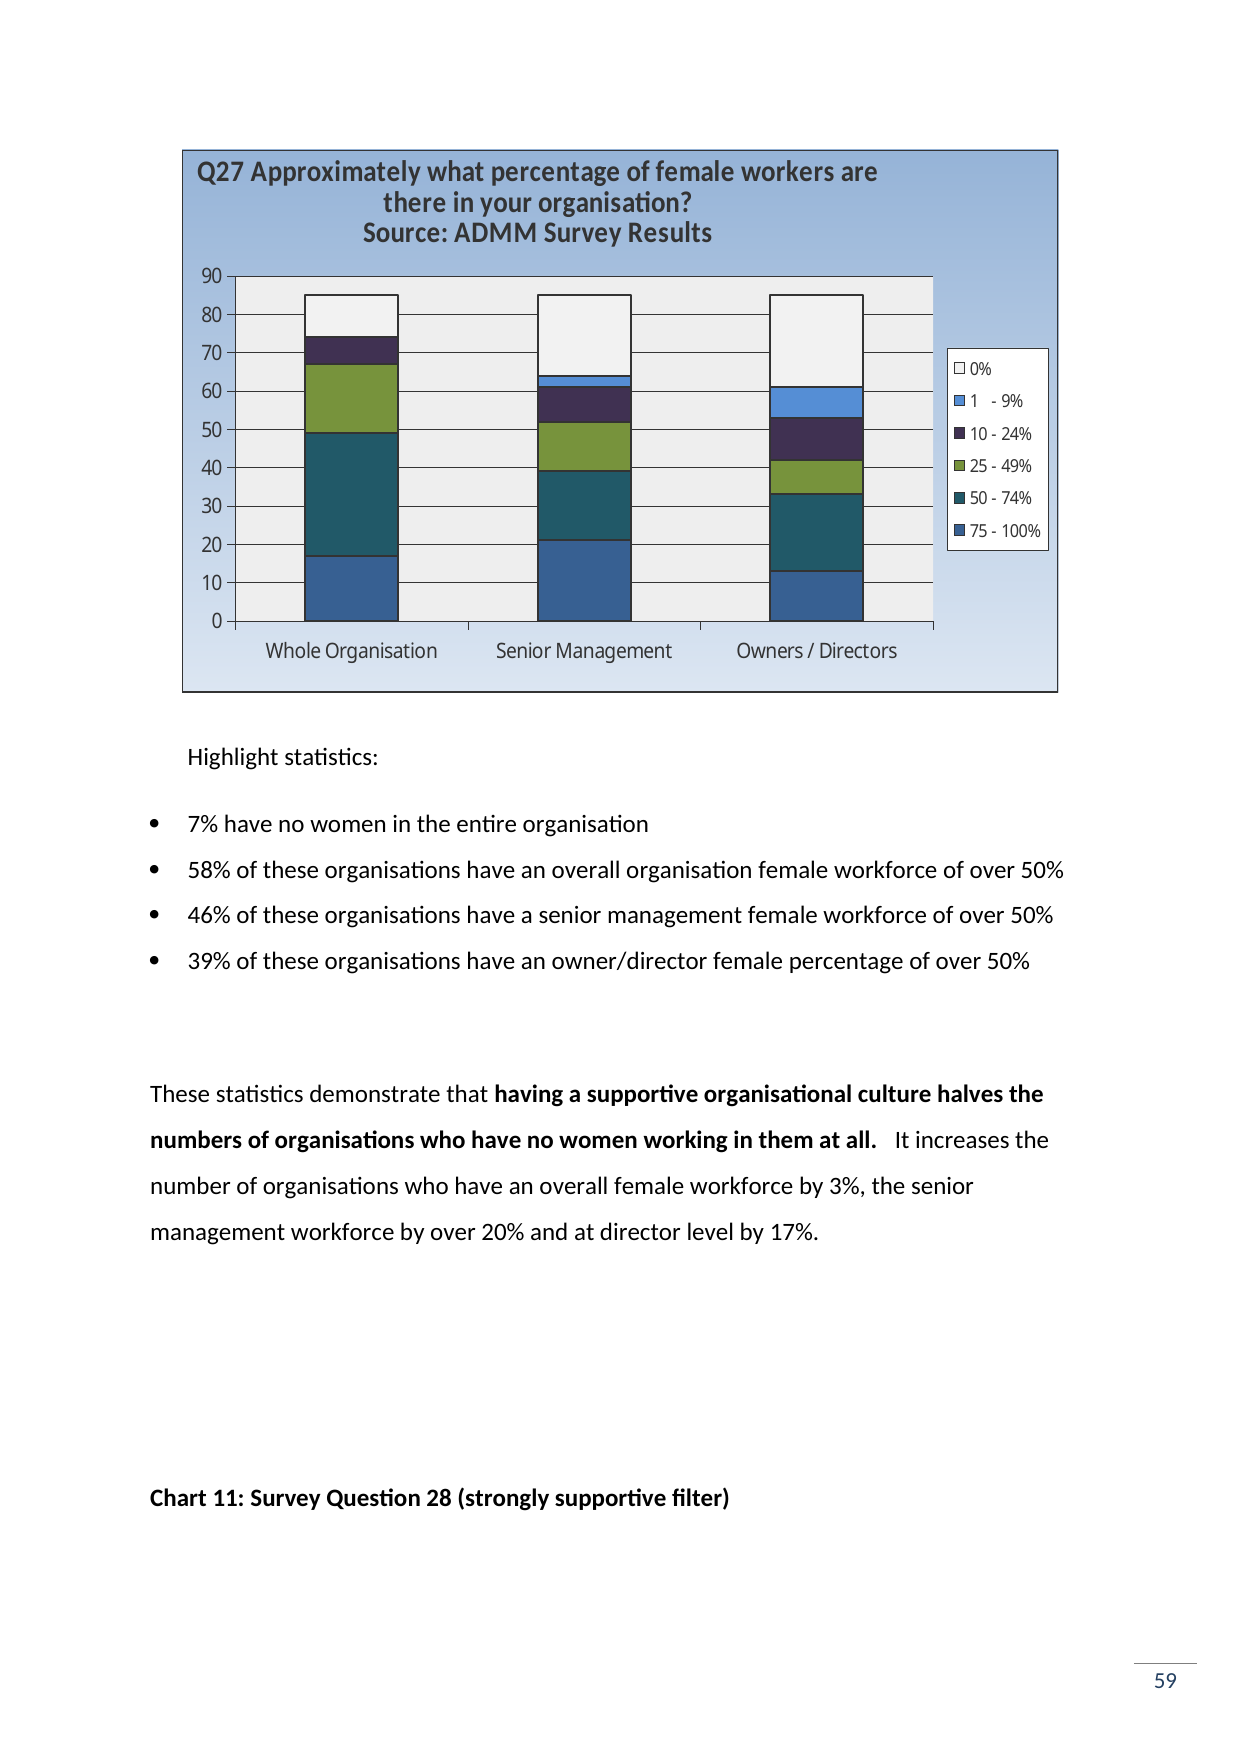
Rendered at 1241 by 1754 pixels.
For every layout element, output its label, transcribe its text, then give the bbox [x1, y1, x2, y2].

text Chart 11: Survey Question 28 (strongly supportive filter) [150, 1482, 1090, 1535]
list 58% of these organisations have an overall organisation female workforce of over 50% [150, 854, 1090, 884]
list 39% of these organisations have an owner/director female percentage of over 50% [150, 945, 1090, 976]
text These statistics demonstrate that having a supportive organisational culture halves the numbers of organisations who have no women working in them at all. It increases the number of organisations who have an overall female workforce by 3%, the senior management workforce by over 20% and at director level by 17%. [150, 1078, 1090, 1246]
list 46% of these organisations have a senior management female workforce of over 50% [150, 899, 1090, 930]
list 7% have no women in the entire organisation [150, 808, 1090, 839]
text Highlight statistics: [150, 742, 1090, 772]
